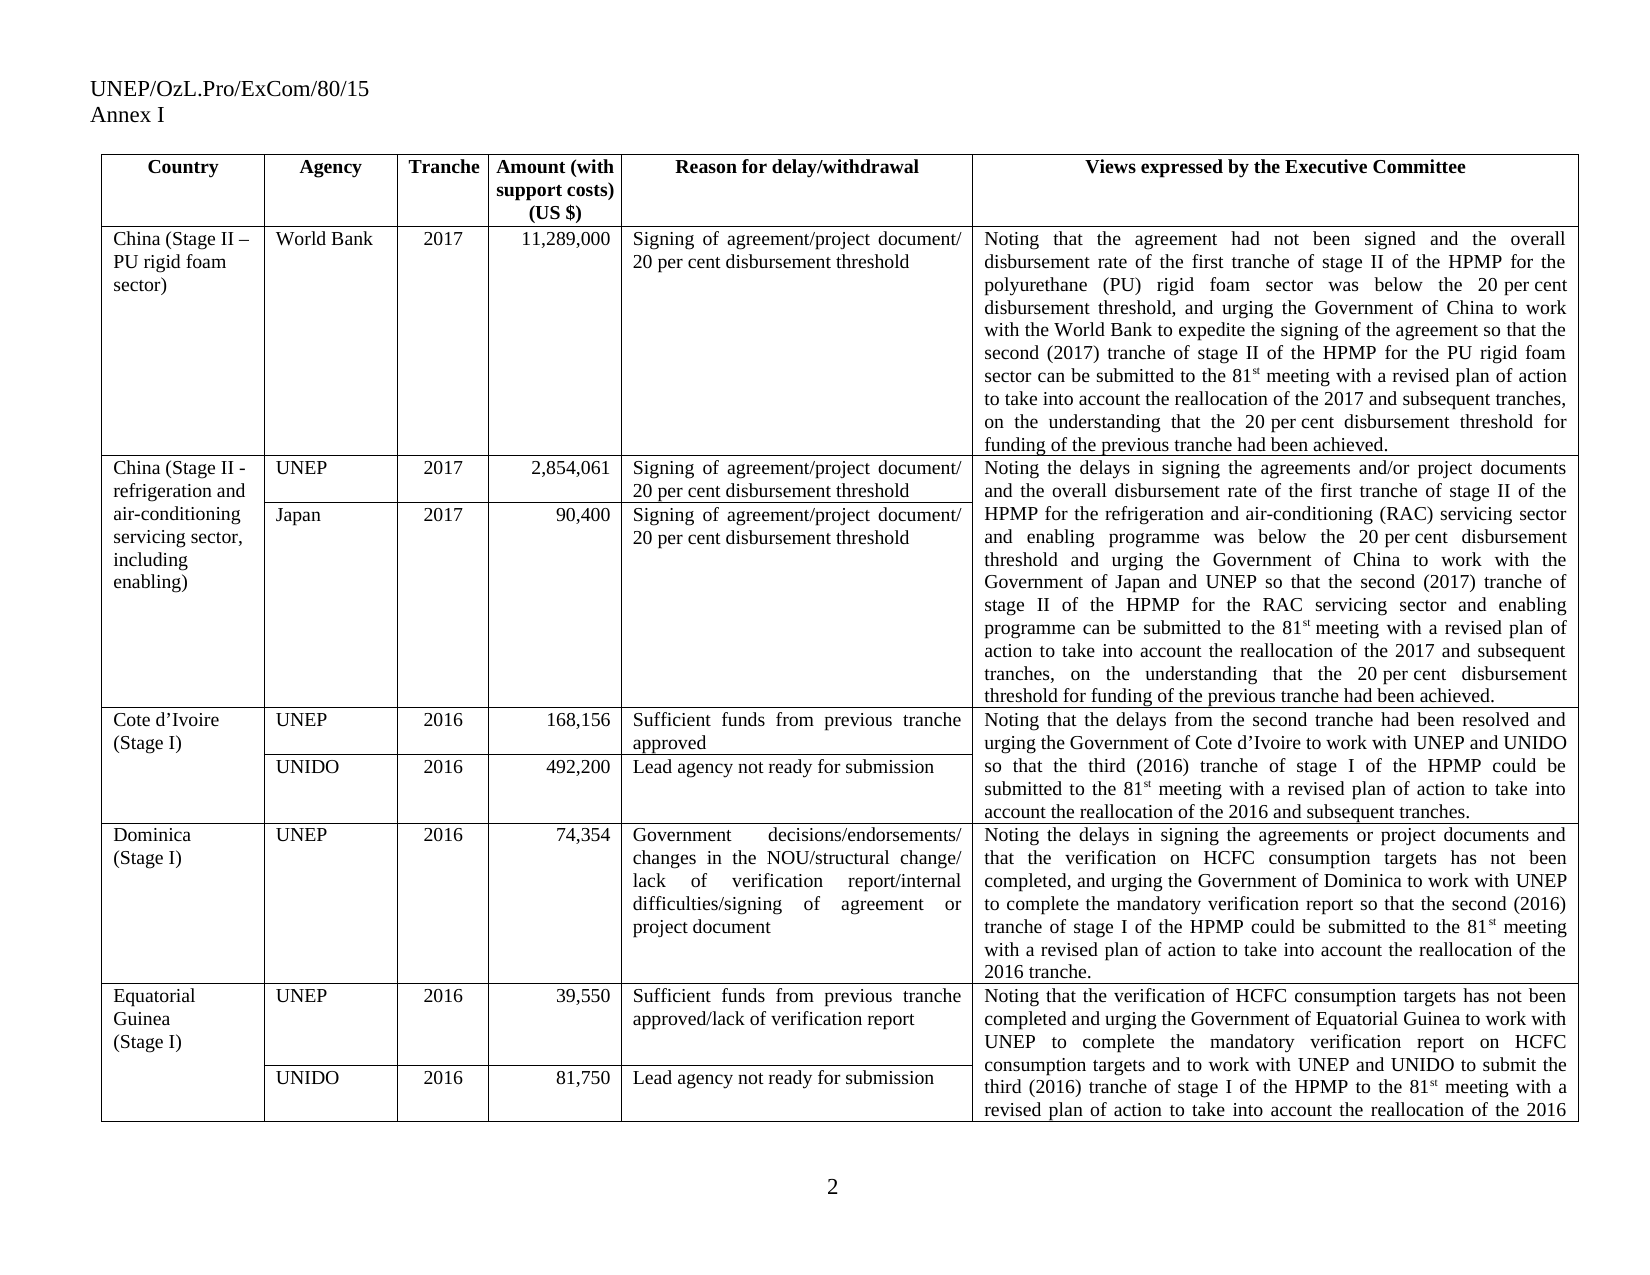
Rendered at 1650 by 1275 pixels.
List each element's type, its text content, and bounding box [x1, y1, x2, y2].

table_cell Noting that the verification of HCFC consumption targets has not been completed and urging the Government of Equatorial Guinea to work with UNEP to complete the mandatory verification report on HCFC consumption targets and to work with UNEP and UNIDO to submit the third (2016) tranche of stage I of the HPMP to the 81st meeting with a revised plan of action to take into account the reallocation of the 2016 and subsequent tranches. [973, 984, 1578, 1121]
table_cell Signing of agreement/project document/ 20 per cent disbursement threshold [622, 227, 972, 455]
table_cell UNEP [265, 708, 397, 754]
table_cell 2016 [398, 984, 488, 1065]
table_cell Government decisions/endorsements/ changes in the NOU/structural change/ lack of verification report/internal difficulties/signing of agreement or project document [622, 824, 972, 983]
table_cell 168,156 [489, 708, 621, 754]
table_cell UNEP [265, 984, 397, 1065]
table_cell World Bank [265, 227, 397, 455]
table_cell Sufficient funds from previous tranche approved [622, 708, 972, 754]
table_header Reason for delay/withdrawal [622, 155, 972, 226]
table_cell UNIDO [265, 755, 397, 822]
table_cell 81,750 [489, 1066, 621, 1121]
table_cell Noting that the agreement had not been signed and the overall disbursement rate of the first tranche of stage II of the HPMP for the polyurethane (PU) rigid foam sector was below the 20 per cent disbursement threshold, and urging the Government of China to work with the World Bank to expedite the signing of the agreement so that the second (2017) tranche of stage II of the HPMP for the PU rigid foam sector can be submitted to the 81st meeting with a revised plan of action to take into account the reallocation of the 2017 and subsequent tranches, on the understanding that the 20 per cent disbursement threshold for funding of the previous tranche had been achieved. [973, 227, 1578, 455]
table_cell 2,854,061 [489, 456, 621, 502]
table_header Tranche [398, 155, 488, 226]
table_cell 2017 [398, 456, 488, 502]
table_cell UNEP [265, 824, 397, 983]
table_cell UNIDO [265, 1066, 397, 1121]
table_cell 74,354 [489, 824, 621, 983]
table_cell Cote d’Ivoire (Stage I) [102, 708, 264, 822]
table_cell 11,289,000 [489, 227, 621, 455]
table_header Views expressed by the Executive Committee [973, 155, 1578, 226]
table_cell Noting the delays in signing the agreements and/or project documents and the overall disbursement rate of the first tranche of stage II of the HPMP for the refrigeration and air-conditioning (RAC) servicing sector and enabling programme was below the 20 per cent disbursement threshold and urging the Government of China to work with the Government of Japan and UNEP so that the second (2017) tranche of stage II of the HPMP for the RAC servicing sector and enabling programme can be submitted to the 81st meeting with a revised plan of action to take into account the reallocation of the 2017 and subsequent tranches, on the understanding that the 20 per cent disbursement threshold for funding of the previous tranche had been achieved. [973, 456, 1578, 707]
table_cell 2017 [398, 227, 488, 455]
table_cell China (Stage II - refrigeration and air-conditioning servicing sector, including enabling) [102, 456, 264, 707]
table_header Amount (with support costs) (US $) [489, 155, 621, 226]
table_cell Lead agency not ready for submission [622, 755, 972, 822]
table_cell 2017 [398, 503, 488, 707]
table_cell 39,550 [489, 984, 621, 1065]
table_cell Dominica (Stage I) [102, 824, 264, 983]
table_cell 2016 [398, 1066, 488, 1121]
table_cell UNEP [265, 456, 397, 502]
table_cell 492,200 [489, 755, 621, 822]
table_cell Signing of agreement/project document/ 20 per cent disbursement threshold [622, 456, 972, 502]
table_cell Noting that the delays from the second tranche had been resolved and urging the Government of Cote d’Ivoire to work with UNEP and UNIDO so that the third (2016) tranche of stage I of the HPMP could be submitted to the 81st meeting with a revised plan of action to take into account the reallocation of the 2016 and subsequent tranches. [973, 708, 1578, 822]
table_cell China (Stage II – PU rigid foam sector) [102, 227, 264, 455]
table_cell Noting the delays in signing the agreements or project documents and that the verification on HCFC consumption targets has not been completed, and urging the Government of Dominica to work with UNEP to complete the mandatory verification report so that the second (2016) tranche of stage I of the HPMP could be submitted to the 81st meeting with a revised plan of action to take into account the reallocation of the 2016 tranche. [973, 824, 1578, 983]
table_cell Japan [265, 503, 397, 707]
table_cell 2016 [398, 708, 488, 754]
table_header Agency [265, 155, 397, 226]
table_cell 90,400 [489, 503, 621, 707]
table_cell 2016 [398, 755, 488, 822]
table_cell Signing of agreement/project document/ 20 per cent disbursement threshold [622, 503, 972, 707]
table_cell Sufficient funds from previous tranche approved/lack of verification report [622, 984, 972, 1065]
table_cell Equatorial Guinea (Stage I) [102, 984, 264, 1121]
table_cell 2016 [398, 824, 488, 983]
table_cell Lead agency not ready for submission [622, 1066, 972, 1121]
table_header Country [102, 155, 264, 226]
